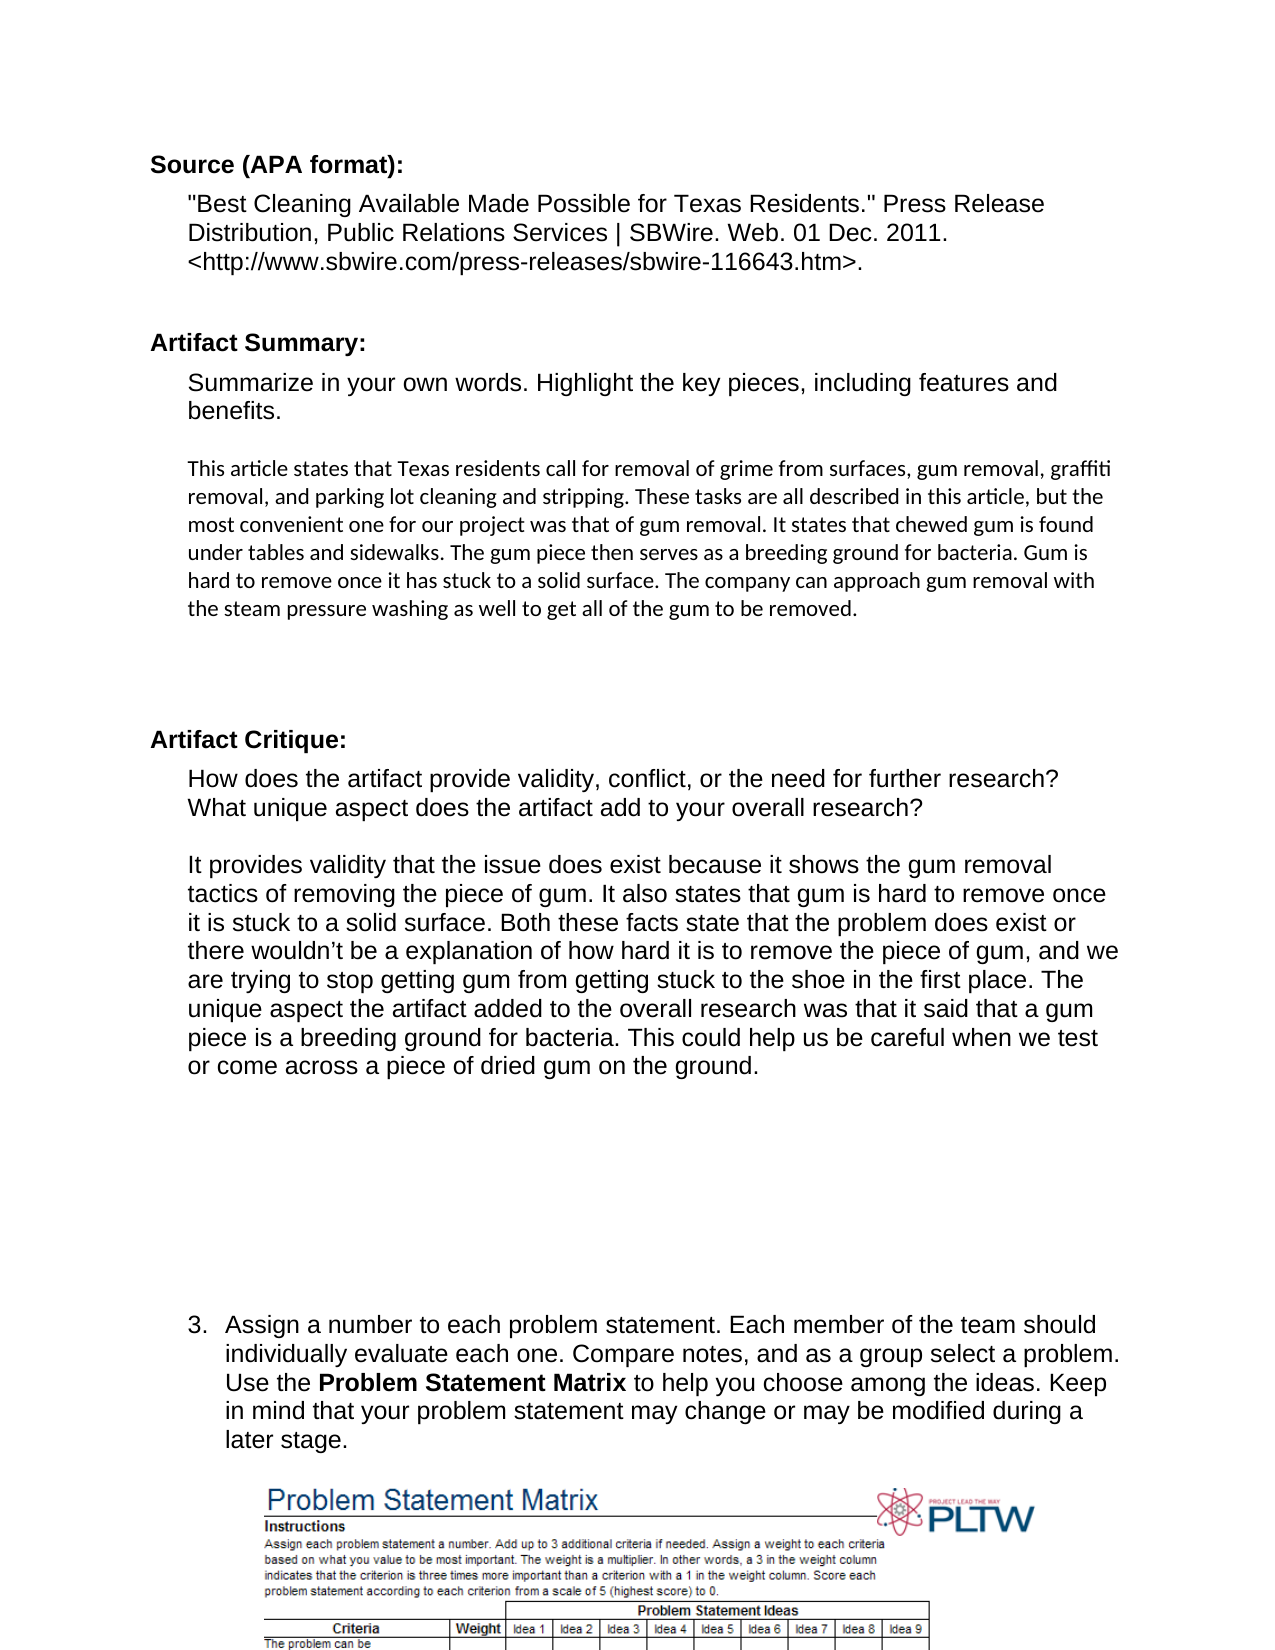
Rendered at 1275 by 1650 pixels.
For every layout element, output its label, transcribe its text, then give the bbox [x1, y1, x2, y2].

text Summarize in your own words. Highlight the key pieces, including features and benefits. [187, 368, 1125, 425]
subtitle Artifact Summary: [150, 328, 1125, 357]
text How does the artifact provide validity, conflict, or the need for further research? What unique aspect does the artifact add to your overall research? [187, 764, 1125, 821]
subtitle Artifact Critique: [150, 724, 1125, 753]
text Assign a number to each problem statement. Each member of the team should individually evaluate each one. Compare notes, and as a group select a problem. Use the Problem Statement Matrix to help you choose among the ideas. Keep in mind that your problem statement may change or may be modified during a later stage. [187, 1310, 1125, 1454]
subtitle Source (APA format): [150, 150, 1125, 179]
picture [264, 1488, 1036, 1650]
